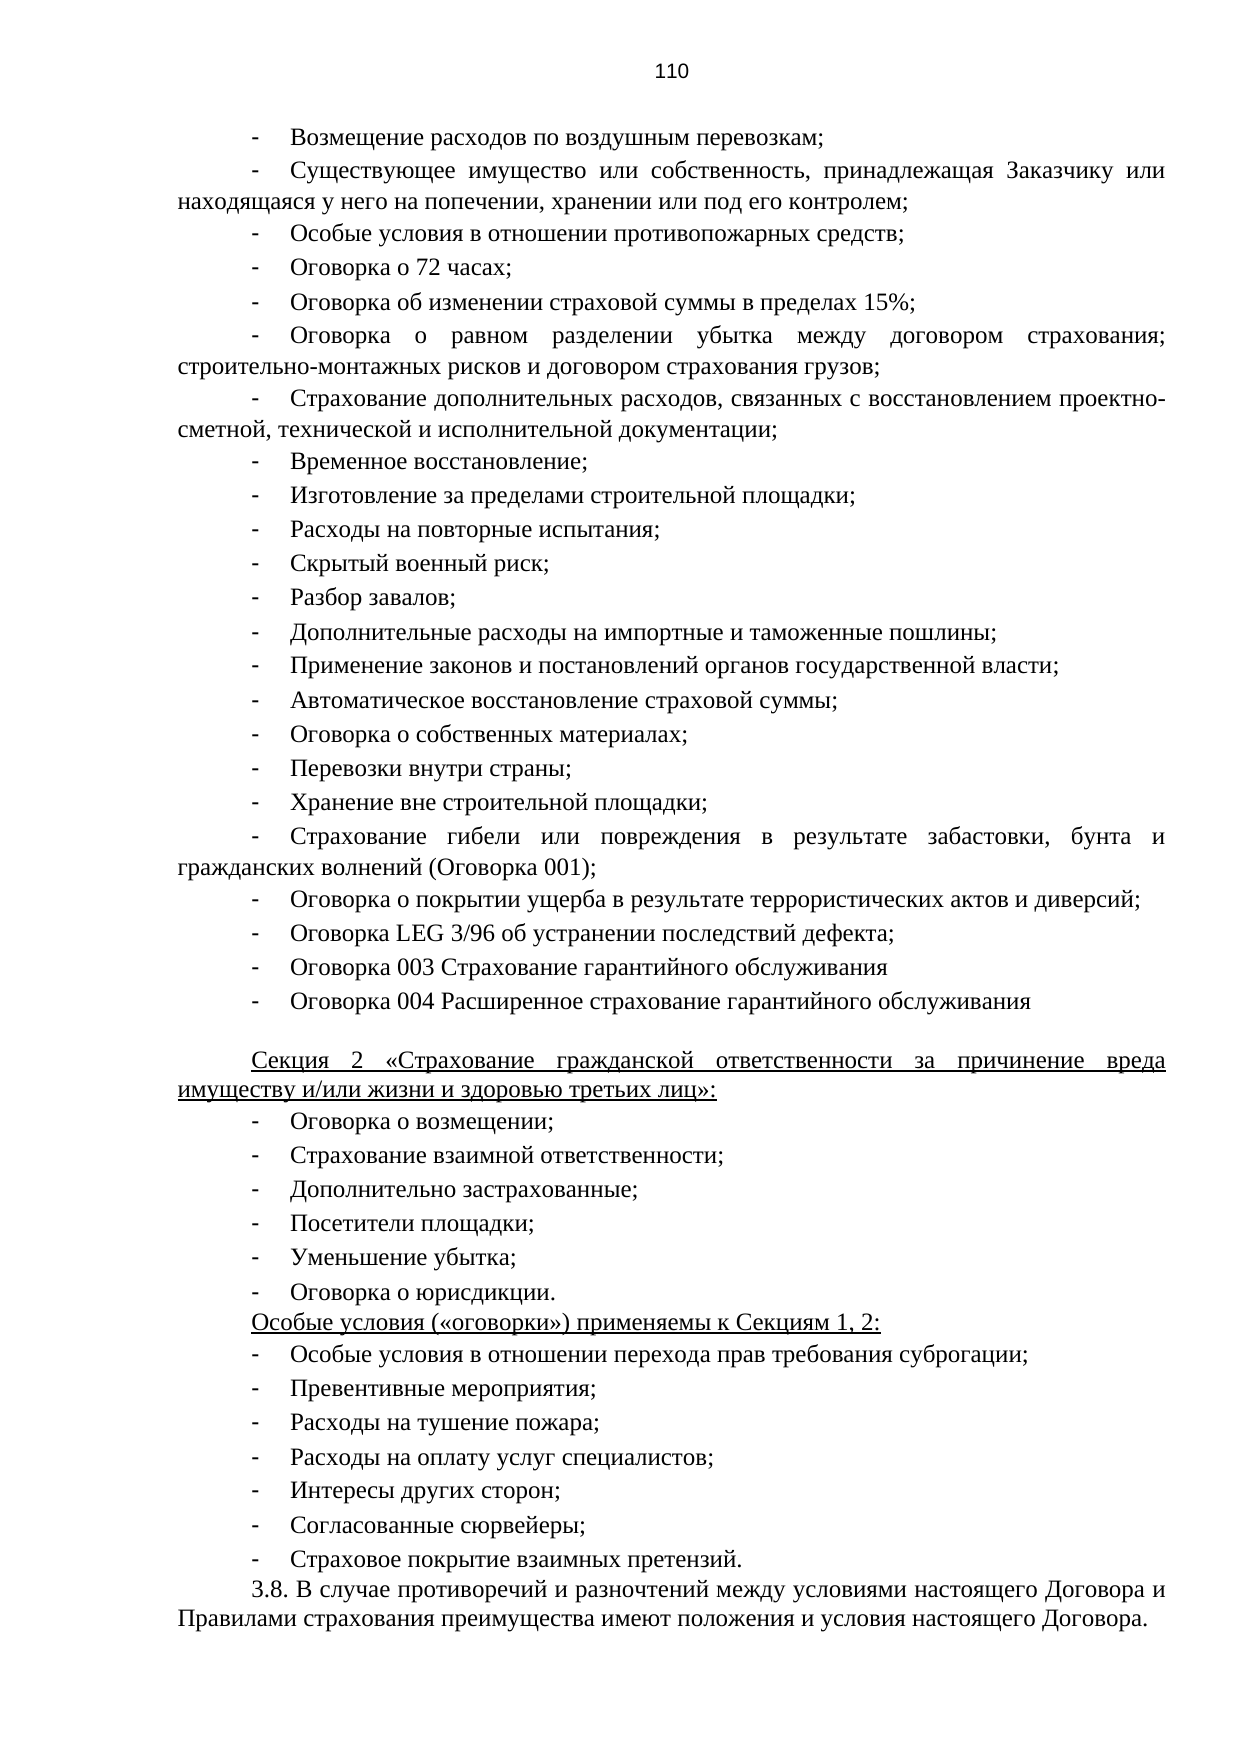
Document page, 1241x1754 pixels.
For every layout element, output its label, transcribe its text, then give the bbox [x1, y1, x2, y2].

list Изготовление за пределами строительной площадки; [177, 477, 1166, 511]
list Оговорка о покрытии ущерба в результате террористических актов и диверсий; [177, 880, 1166, 914]
list Согласованные сюрвейеры; [177, 1506, 1166, 1540]
list Особые условия в отношении перехода прав требования суброгации; [177, 1336, 1166, 1370]
list Посетители площадки; [177, 1205, 1166, 1239]
list Страхование гибели или повреждения в результате забастовки, бунта и гражданских волнений (Оговорка 001); [177, 817, 1166, 880]
list Оговорка о 72 часах; [177, 249, 1166, 283]
list Особые условия в отношении противопожарных средств; [177, 215, 1166, 249]
list Хранение вне строительной площадки; [177, 783, 1166, 817]
list Перевозки внутри страны; [177, 749, 1166, 783]
list Дополнительные расходы на импортные и таможенные пошлины; [177, 613, 1166, 647]
list Скрытый военный риск; [177, 545, 1166, 579]
text Особые условия («оговорки») применяемы к Секциям 1, 2: [177, 1307, 1166, 1336]
list Страхование взаимной ответственности; [177, 1137, 1166, 1171]
list Оговорка о равном разделении убытка между договором страхования; строительно-монтажных рисков и договором страхования грузов; [177, 317, 1166, 380]
list Оговорка 003 Страхование гарантийного обслуживания [251, 948, 1166, 982]
list Существующее имущество или собственность, принадлежащая Заказчику или находящаяся у него на попечении, хранении или под его контролем; [177, 152, 1166, 215]
list Расходы на оплату услуг специалистов; [177, 1438, 1166, 1472]
list Возмещение расходов по воздушным перевозкам; [177, 118, 1166, 152]
list Оговорка об изменении страховой суммы в пределах 15%; [177, 283, 1166, 317]
list Оговорка LEG 3/96 об устранении последствий дефекта; [177, 914, 1166, 948]
list Автоматическое восстановление страховой суммы; [177, 681, 1166, 715]
list Оговорка 004 Расширенное страхование гарантийного обслуживания [251, 982, 1166, 1017]
list Разбор завалов; [177, 579, 1166, 613]
list Интересы других сторон; [177, 1472, 1166, 1506]
list Применение законов и постановлений органов государственной власти; [177, 647, 1166, 681]
list Превентивные мероприятия; [177, 1370, 1166, 1404]
text Секция 2 «Страхование гражданской ответственности за причинение вреда имуществу и/или жизни и здоровью третьих лиц»: [177, 1045, 1166, 1103]
list Расходы на тушение пожара; [177, 1404, 1166, 1438]
list Оговорка о собственных материалах; [177, 715, 1166, 749]
list Страхование дополнительных расходов, связанных с восстановлением проектно-сметной, технической и исполнительной документации; [177, 380, 1166, 443]
list Временное восстановление; [177, 443, 1166, 477]
list Уменьшение убытка; [177, 1239, 1166, 1273]
list Расходы на повторные испытания; [177, 511, 1166, 545]
list Оговорка о возмещении; [177, 1103, 1166, 1137]
list Дополнительно застрахованные; [177, 1171, 1166, 1205]
text 3.8. В случае противоречий и разночтений между условиями настоящего Договора и Правилами страхования преимущества имеют положения и условия настоящего Договора. [177, 1574, 1166, 1632]
list Оговорка о юрисдикции. [177, 1273, 1166, 1307]
list Страховое покрытие взаимных претензий. [177, 1540, 1166, 1574]
